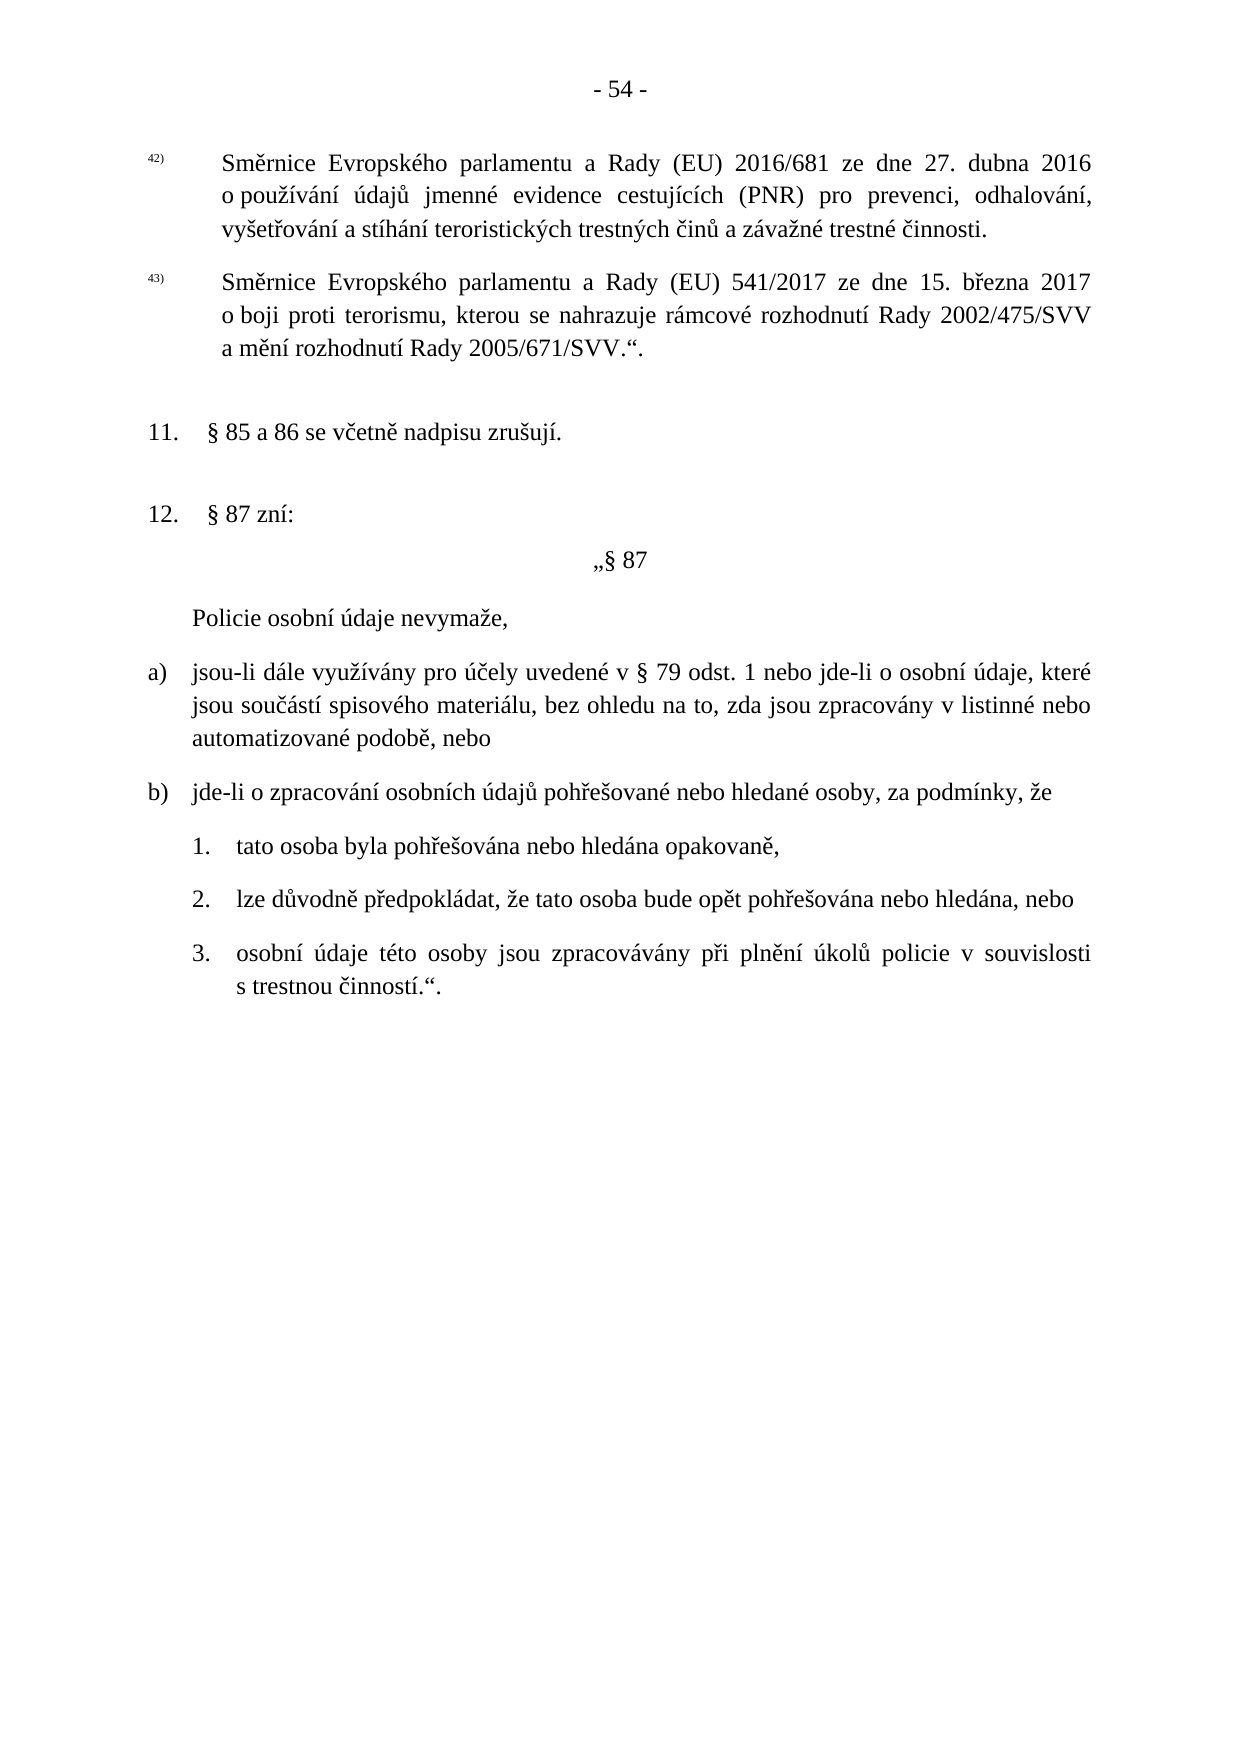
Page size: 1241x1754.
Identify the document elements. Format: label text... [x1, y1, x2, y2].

text § 87 zní: [148, 499, 1093, 528]
text „§ 87 [148, 545, 1093, 574]
text lze důvodně předpokládat, že tato osoba bude opět pohřešována nebo hledána, nebo [192, 884, 1093, 913]
text jde-li o zpracování osobních údajů pohřešované nebo hledané osoby, za podmínky, že [148, 777, 1093, 806]
text tato osoba byla pohřešována nebo hledána opakovaně, [192, 831, 1093, 859]
text jsou-li dále využívány pro účely uvedené v § 79 odst. 1 nebo jde-li o osobní údaje, které jsou součástí spisového materiálu, bez ohledu na to, zda jsou zpracovány v listinné nebo automatizované podobě, nebo [148, 657, 1093, 752]
text 42) Směrnice Evropského parlamentu a Rady (EU) 2016/681 ze dne 27. dubna 2016 o používání údajů jmenné evidence cestujících (PNR) pro prevenci, odhalování, vyšetřování a stíhání teroristických trestných činů a závažné trestné činnosti. [148, 148, 1093, 242]
text § 85 a 86 se včetně nadpisu zrušují. [148, 417, 1093, 445]
text 43) Směrnice Evropského parlamentu a Rady (EU) 541/2017 ze dne 15. března 2017 o boji proti terorismu, kterou se nahrazuje rámcové rozhodnutí Rady 2002/475/SVV a mění rozhodnutí Rady 2005/671/SVV.“. [148, 267, 1093, 362]
text osobní údaje této osoby jsou zpracovávány při plnění úkolů policie v souvislosti s trestnou činností.“. [192, 938, 1093, 1000]
text Policie osobní údaje nevymaže, [148, 603, 1093, 632]
